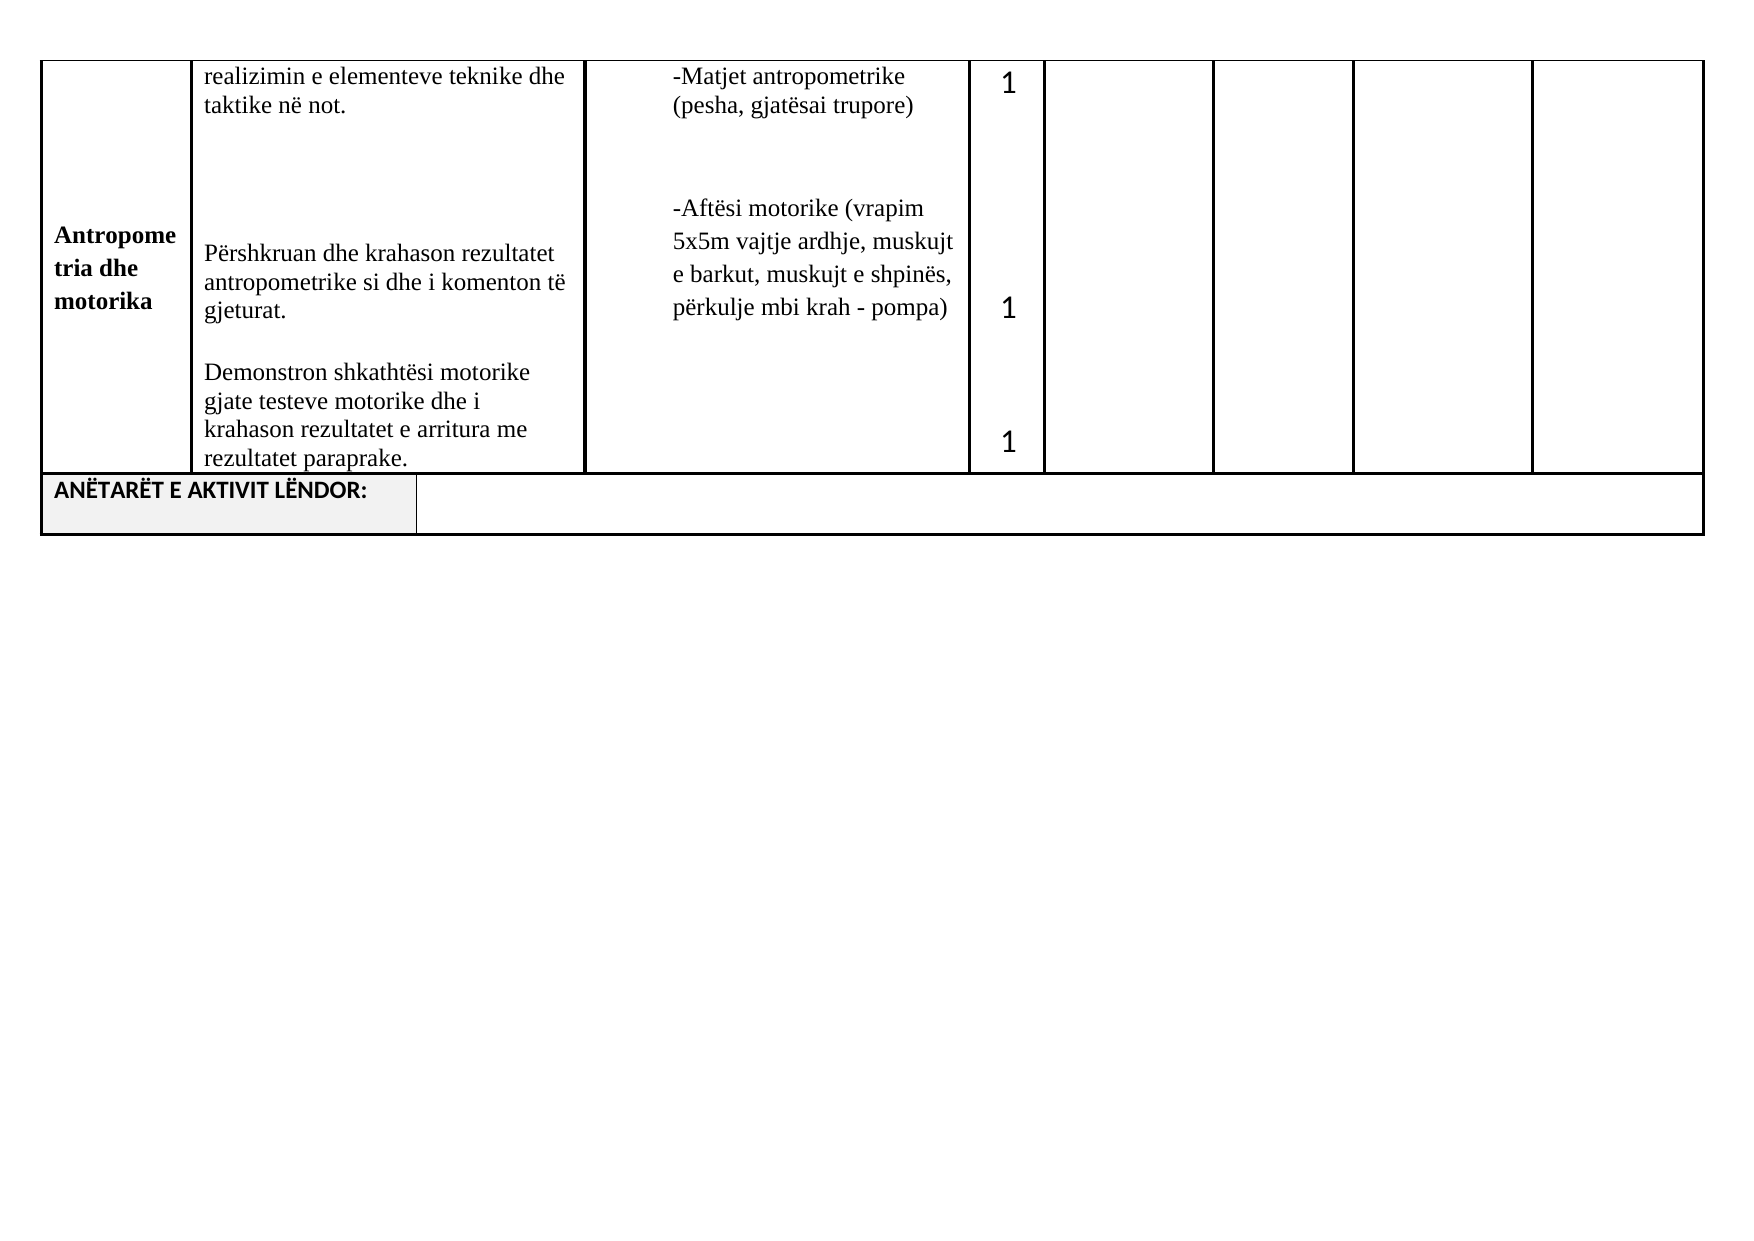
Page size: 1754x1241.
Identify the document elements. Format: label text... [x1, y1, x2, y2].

table_header realizimin e elementeve teknike dhe taktike në not. Përshkruan dhe krahason rezultatet antropometrike si dhe i komenton të gjeturat. Demonstron shkathtësi motorike gjate testeve motorike dhe i krahason rezultatet e arritura me rezultatet paraprake. [193, 61, 583, 472]
table_header Antropome tria dhe motorika [43, 61, 190, 472]
table_header [1534, 61, 1702, 472]
table_header -Matjet antropometrike (pesha, gjatësai trupore) -Aftësi motorike (vrapim 5x5m vajtje ardhje, muskujt e barkut, muskujt e shpinës, përkulje mbi krah - pompa) [587, 61, 968, 472]
table_header [1355, 61, 1531, 472]
table_cell [417, 475, 1702, 533]
table_header 1 1 1 [971, 61, 1043, 472]
table_cell ANËTARËT E AKTIVIT LËNDOR: [43, 475, 416, 533]
table_header [1046, 61, 1212, 472]
table_header [1215, 61, 1352, 472]
